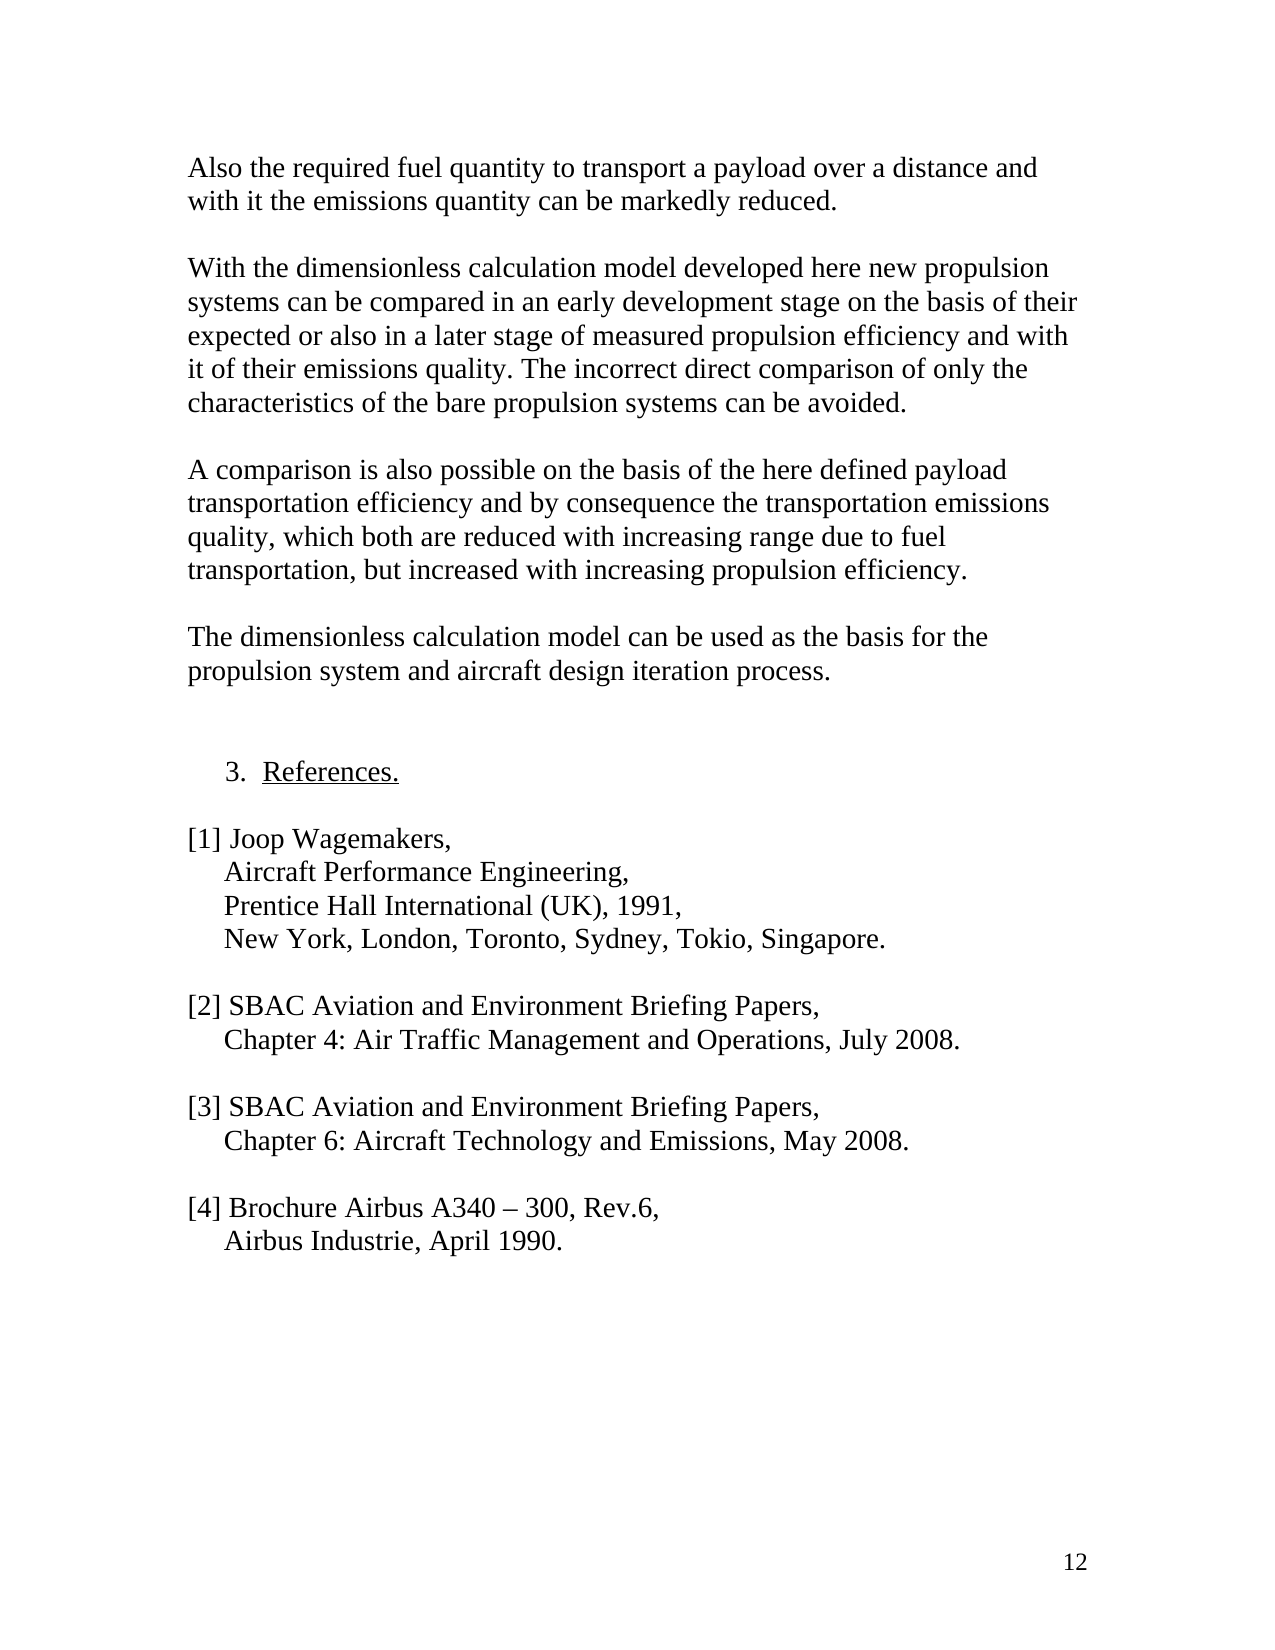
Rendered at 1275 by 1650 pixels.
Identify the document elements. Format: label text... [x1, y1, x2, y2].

text Chapter 6: Aircraft Technology and Emissions, May 2008. [187, 1123, 1088, 1156]
text Chapter 4: Air Traffic Management and Operations, July 2008. [187, 1022, 1088, 1056]
text Prentice Hall International (), 1991, [187, 888, 1088, 921]
text [1] Joop Wagemakers, [187, 821, 1088, 854]
text With the dimensionless calculation model developed here new propulsion systems can be compared in an early development stage on the basis of their expected or also in a later stage of measured propulsion efficiency and with it of their emissions quality. The incorrect direct comparison of only the characteristics of the bare propulsion systems can be avoided. [187, 251, 1088, 418]
text [2] SBAC Aviation and Environment Briefing Papers, [187, 988, 1088, 1022]
text A comparison is also possible on the basis of the here defined payload transportation efficiency and by consequence the transportation emissions quality, which both are reduced with increasing range due to fuel transportation, but increased with increasing propulsion efficiency. [187, 452, 1088, 586]
text The dimensionless calculation model can be used as the basis for the propulsion system and aircraft design iteration process. [187, 619, 1088, 687]
text , , , , . [187, 921, 1088, 955]
text [3] SBAC Aviation and Environment Briefing Papers, [187, 1089, 1088, 1123]
text Airbus Industrie, April 1990. [187, 1223, 1088, 1257]
text Also the required fuel quantity to transport a payload over a distance and with it the emissions quantity can be markedly reduced. [187, 150, 1088, 217]
list References. [225, 754, 1088, 787]
text [4] Brochure Airbus A340 – 300, Rev.6, [187, 1190, 1088, 1223]
text Aircraft Performance Engineering, [187, 854, 1088, 888]
